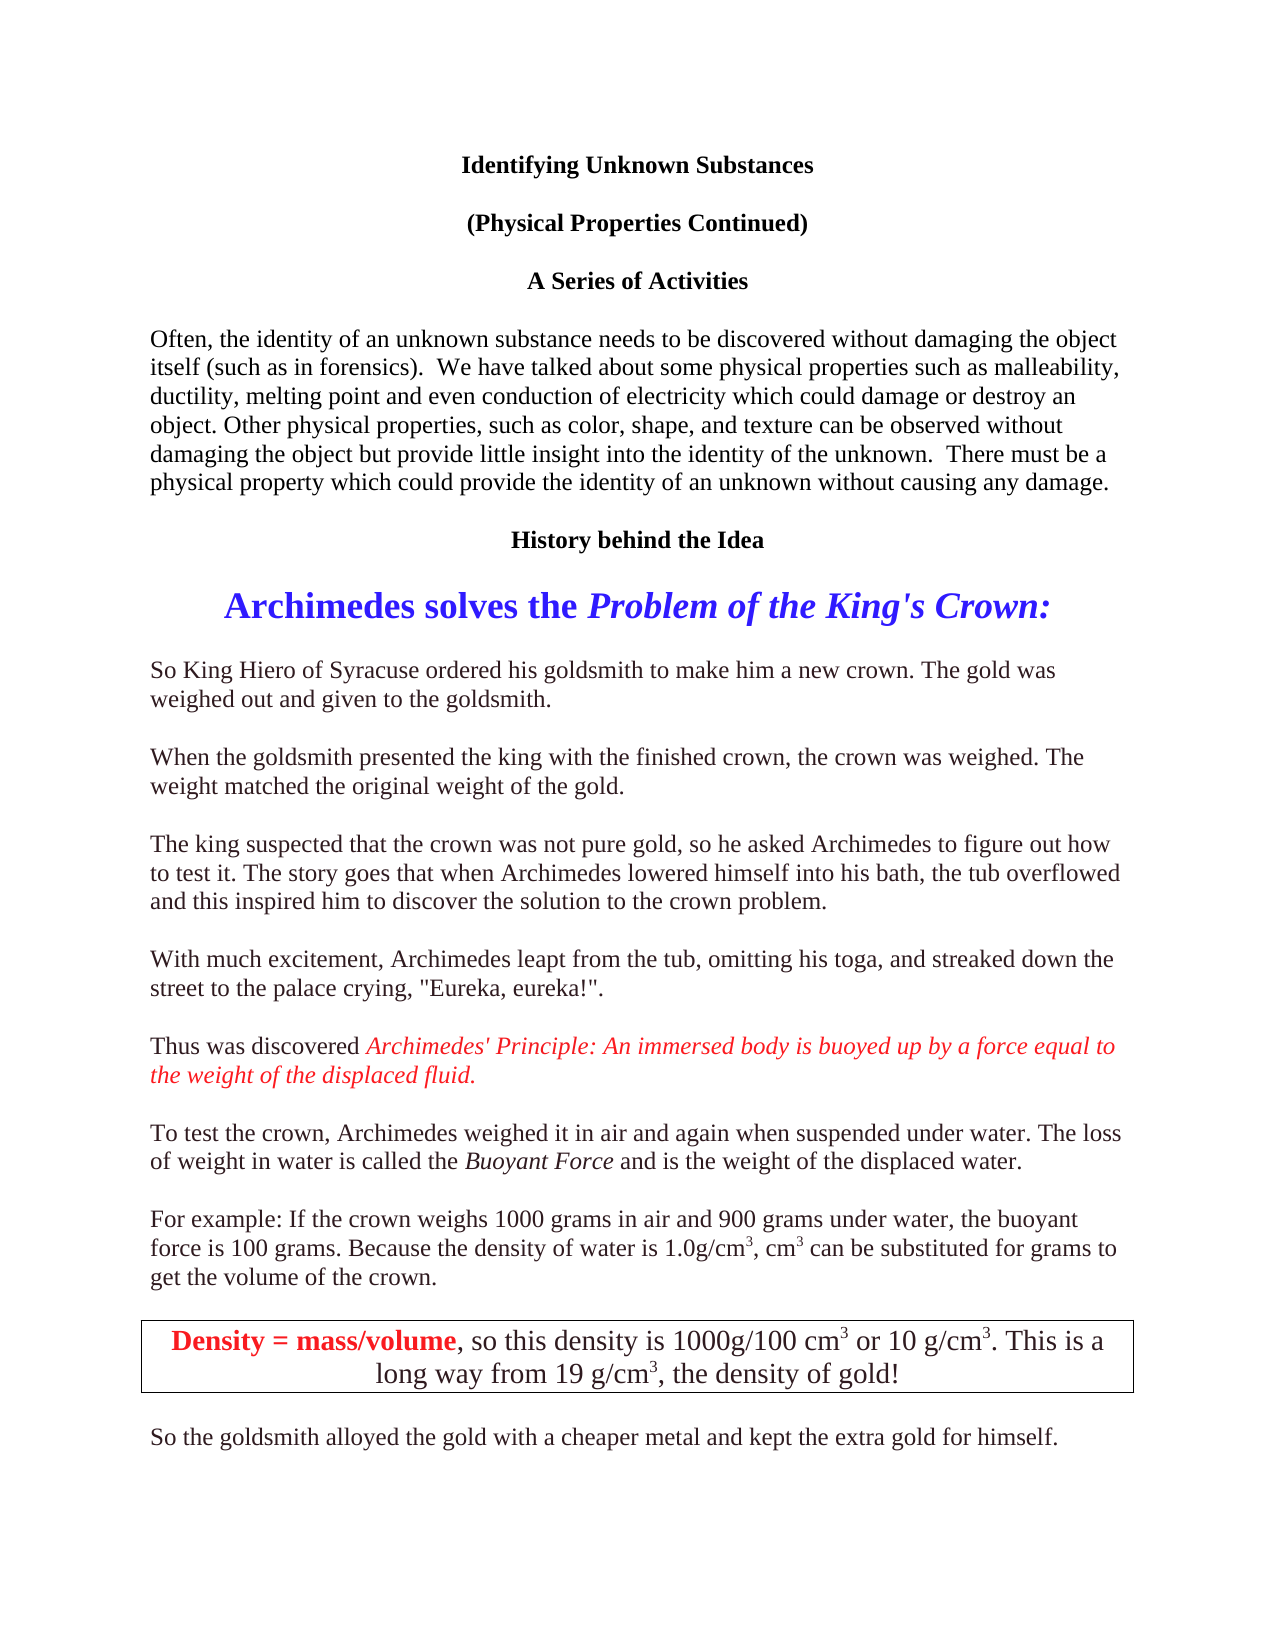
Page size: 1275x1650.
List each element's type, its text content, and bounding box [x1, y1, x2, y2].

text So King Hiero of Syracuse ordered his goldsmith to make him a new crown. The gold was weighed out and given to the goldsmith. [150, 656, 1125, 713]
text Often, the identity of an unknown substance needs to be discovered without damaging the object itself (such as in forensics). We have talked about some physical properties such as malleability, ductility, melting point and even conduction of electricity which could damage or destroy an object. Other physical properties, such as color, shape, and texture can be observed without damaging the object but provide little insight into the identity of the unknown. There must be a physical property which could provide the identity of an unknown without causing any damage. [150, 324, 1125, 496]
text For example: If the crown weighs 1000 grams in air and 900 grams under water, the buoyant force is 100 grams. Because the density of water is 1.0g/cm3, cm3 can be substituted for grams to get the volume of the crown. [150, 1204, 1125, 1291]
text Identifying Unknown Substances [150, 150, 1125, 179]
text So the goldsmith alloyed the gold with a cheaper metal and kept the extra gold for himself. [150, 1422, 1125, 1451]
text To test the crown, Archimedes weighed it in air and again when suspended under water. The loss of weight in water is called the Buoyant Force and is the weight of the displaced water. [150, 1118, 1125, 1175]
text Archimedes solves the Problem of the King's Crown: [150, 583, 1125, 626]
text When the goldsmith presented the king with the finished crown, the crown was weighed. The weight matched the original weight of the gold. [150, 742, 1125, 800]
text The king suspected that the crown was not pure gold, so he asked Archimedes to figure out how to test it. The story goes that when Archimedes lowered himself into his bath, the tub overflowed and this inspired him to discover the solution to the crown problem. [150, 829, 1125, 915]
text With much excitement, Archimedes leapt from the tub, omitting his toga, and streaked down the street to the palace crying, "Eureka, eureka!". [150, 944, 1125, 1002]
text A Series of Activities [150, 266, 1125, 294]
text Density = mass/volume, so this density is 1000g/100 cm3 or 10 g/cm3. This is a long way from 19 g/cm3, the density of gold! [142, 1321, 1133, 1392]
text History behind the Idea [150, 525, 1125, 554]
text (Physical Properties Continued) [150, 208, 1125, 237]
text Thus was discovered Archimedes' Principle: An immersed body is buoyed up by a force equal to the weight of the displaced fluid. [150, 1031, 1125, 1088]
